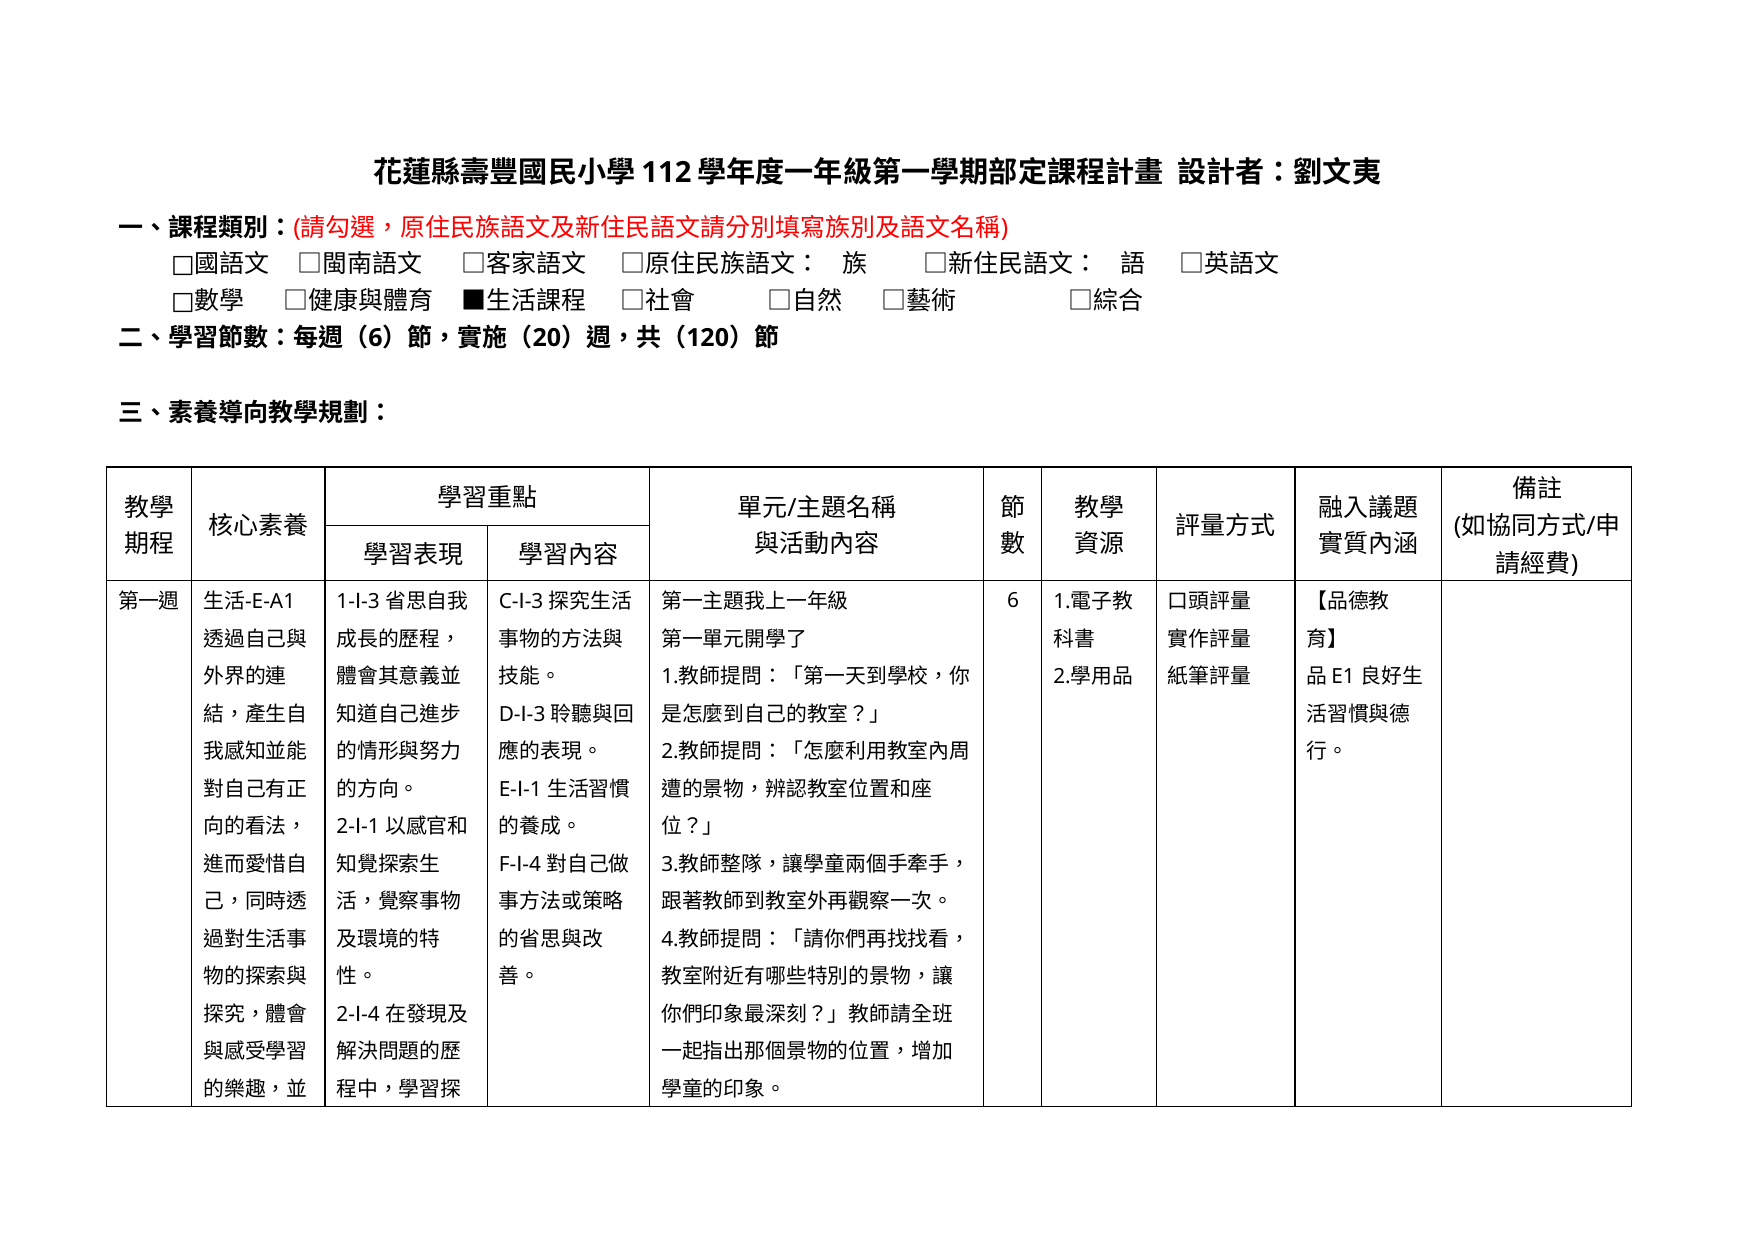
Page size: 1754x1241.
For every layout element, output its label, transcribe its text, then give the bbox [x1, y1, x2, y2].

table_cell 6 [984, 581, 1041, 1106]
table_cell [326, 581, 487, 1106]
table_cell 1.電子教科書 2.學用品 [1042, 581, 1156, 1106]
table_header 單元/主題名稱 與活動內容 [650, 468, 983, 580]
table_cell [1442, 581, 1631, 1106]
table_cell 學習內容 [488, 526, 649, 580]
table_cell 第一週 [107, 581, 191, 1106]
list □國語文 □閩南語文 □客家語文 □原住民族語文： 族 □新住民語文： 語 □英語文 [171, 244, 1636, 280]
table_header 節數 [984, 468, 1041, 580]
text 花蓮縣壽豐國民小學112學年度一年級第一學期部定課程計畫 設計者：劉文夷 [118, 133, 1636, 208]
list 一、課程類別：(請勾選，原住民族語文及新住民語文請分別填寫族別及語文名稱) [118, 208, 1636, 244]
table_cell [192, 581, 324, 1106]
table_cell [650, 581, 983, 1106]
table_header 融入議題 實質內涵 [1296, 468, 1441, 580]
table_header 教學 資源 [1042, 468, 1156, 580]
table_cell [1296, 581, 1441, 1106]
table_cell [488, 581, 649, 1106]
table_cell 學習表現 [326, 526, 487, 580]
table_header 學習重點 [326, 468, 649, 524]
list 二、學習節數：每週（6）節，實施（20）週，共（120）節 [118, 316, 1636, 354]
table_header 核心素養 [192, 468, 324, 580]
list □數學 □健康與體育 ■生活課程 □社會 □自然 □藝術 □綜合 [171, 280, 1636, 316]
table_header 教學期程 [107, 468, 191, 580]
table_header 備註 (如協同方式/申請經費) [1442, 468, 1631, 580]
table_header 評量方式 [1157, 468, 1294, 580]
table_cell 口頭評量 實作評量 紙筆評量 [1157, 581, 1294, 1106]
list 三、素養導向教學規劃： [118, 391, 1636, 429]
